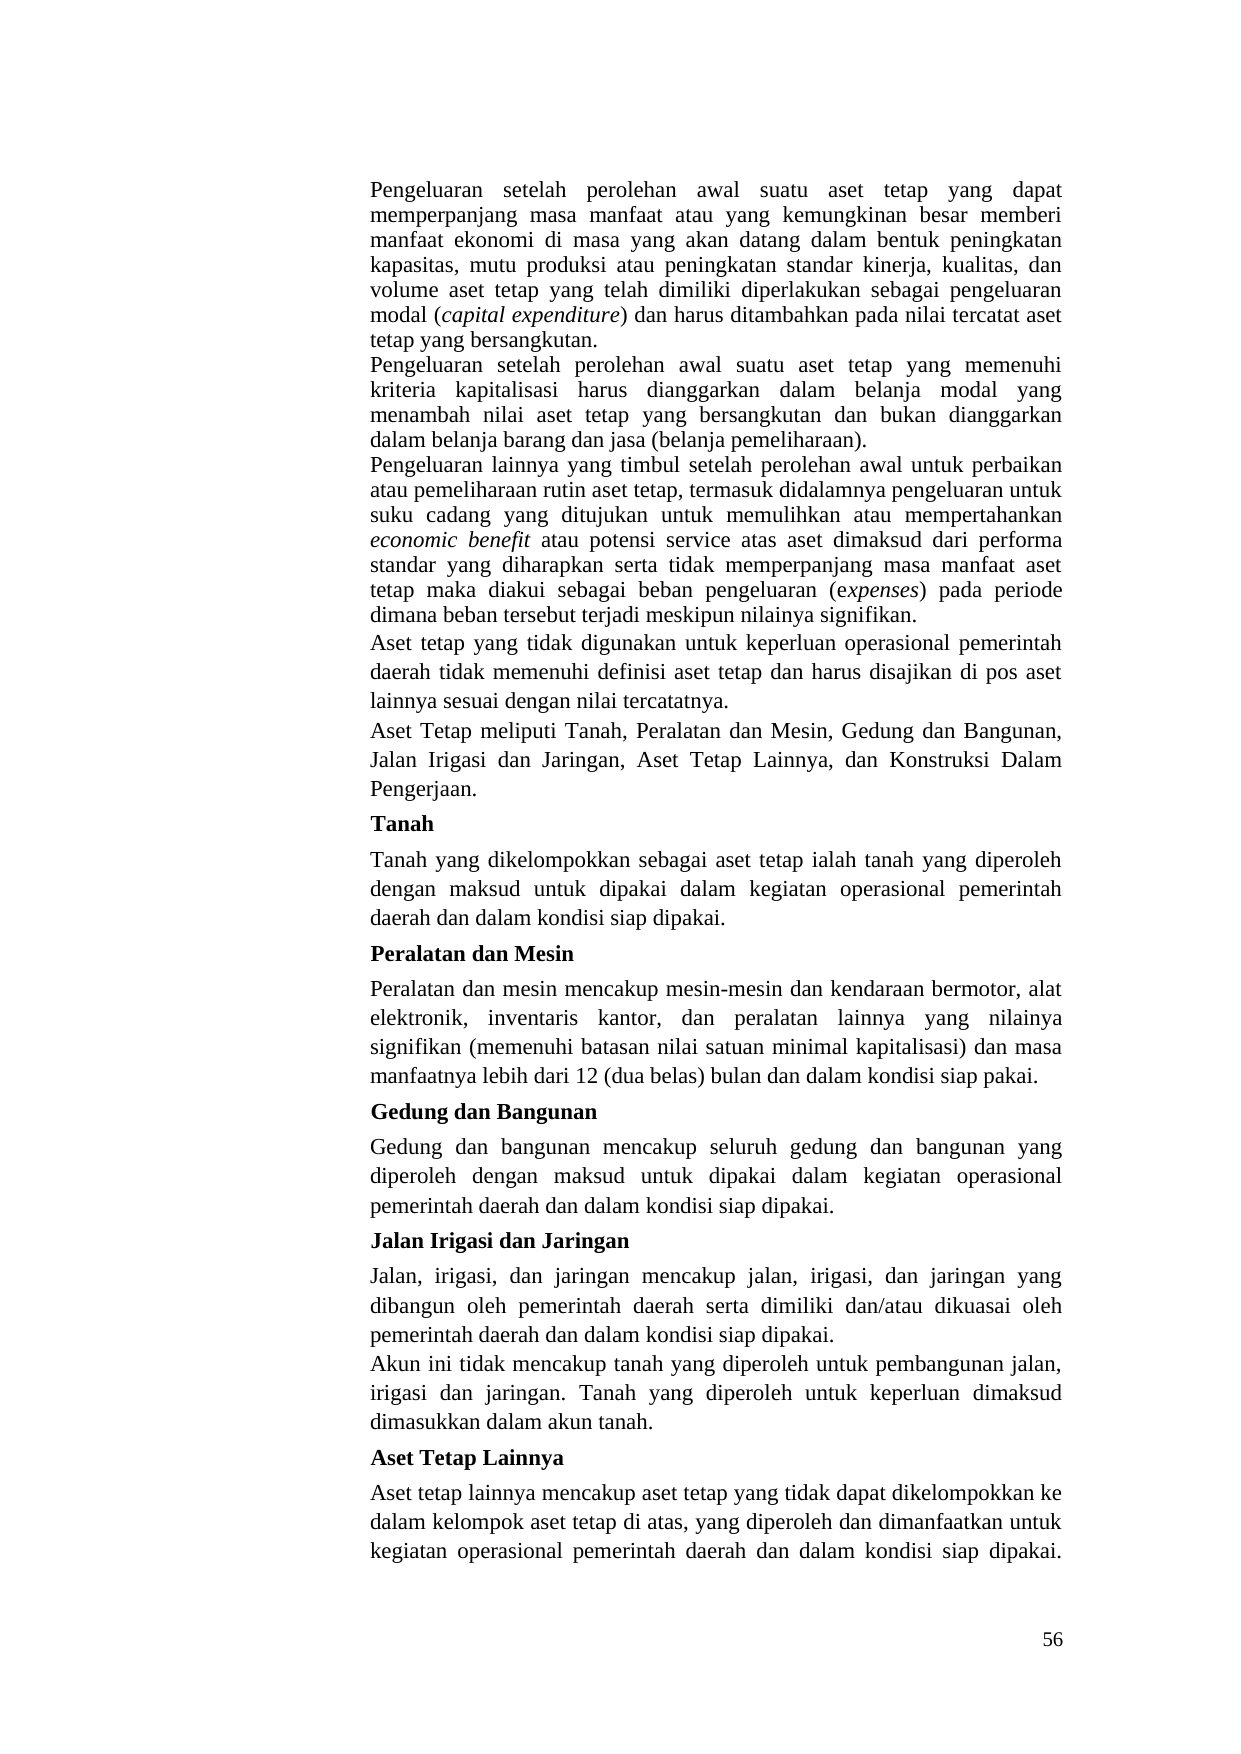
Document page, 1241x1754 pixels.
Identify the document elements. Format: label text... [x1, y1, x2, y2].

list Aset tetap yang tidak digunakan untuk keperluan operasional pemerintah daerah tidak memenuhi definisi aset tetap dan harus disajikan di pos aset lainnya sesuai dengan nilai tercatatnya. [370, 627, 1063, 715]
list Tanah [370, 808, 1063, 838]
list Pengeluaran lainnya yang timbul setelah perolehan awal untuk perbaikan atau pemeliharaan rutin aset tetap, termasuk didalamnya pengeluaran untuk suku cadang yang ditujukan untuk memulihkan atau mempertahankan economic benefit atau potensi service atas aset dimaksud dari performa standar yang diharapkan serta tidak memperpanjang masa manfaat aset tetap maka diakui sebagai beban pengeluaran (expenses) pada periode dimana beban tersebut terjadi meskipun nilainya signifikan. [370, 452, 1063, 627]
list Gedung dan Bangunan [370, 1096, 1063, 1125]
list Jalan Irigasi dan Jaringan [370, 1225, 1063, 1254]
list Akun ini tidak mencakup tanah yang diperoleh untuk pembangunan jalan, irigasi dan jaringan. Tanah yang diperoleh untuk keperluan dimaksud dimasukkan dalam akun tanah. [370, 1348, 1063, 1436]
list Peralatan dan Mesin [370, 938, 1063, 967]
list Pengeluaran setelah perolehan awal suatu aset tetap yang dapat memperpanjang masa manfaat atau yang kemungkinan besar memberi manfaat ekonomi di masa yang akan datang dalam bentuk peningkatan kapasitas, mutu produksi atau peningkatan standar kinerja, kualitas, dan volume aset tetap yang telah dimiliki diperlakukan sebagai pengeluaran modal (capital expenditure) dan harus ditambahkan pada nilai tercatat aset tetap yang bersangkutan. [370, 177, 1063, 352]
list Pengeluaran setelah perolehan awal suatu aset tetap yang memenuhi kriteria kapitalisasi harus dianggarkan dalam belanja modal yang menambah nilai aset tetap yang bersangkutan dan bukan dianggarkan dalam belanja barang dan jasa (belanja pemeliharaan). [370, 352, 1063, 452]
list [370, 1477, 1063, 1565]
list Peralatan dan mesin mencakup mesin-mesin dan kendaraan bermotor, alat elektronik, inventaris kantor, dan peralatan lainnya yang nilainya signifikan (memenuhi batasan nilai satuan minimal kapitalisasi) dan masa manfaatnya lebih dari 12 (dua belas) bulan dan dalam kondisi siap pakai. [370, 973, 1063, 1090]
list Tanah yang dikelompokkan sebagai aset tetap ialah tanah yang diperoleh dengan maksud untuk dipakai dalam kegiatan operasional pemerintah daerah dan dalam kondisi siap dipakai. [370, 844, 1063, 931]
list Jalan, irigasi, dan jaringan mencakup jalan, irigasi, dan jaringan yang dibangun oleh pemerintah daerah serta dimiliki dan/atau dikuasai oleh pemerintah daerah dan dalam kondisi siap dipakai. [370, 1261, 1063, 1348]
list Aset Tetap meliputi Tanah, Peralatan dan Mesin, Gedung dan Bangunan, Jalan Irigasi dan Jaringan, Aset Tetap Lainnya, dan Konstruksi Dalam Pengerjaan. [370, 715, 1063, 802]
list Aset Tetap Lainnya [370, 1442, 1063, 1471]
list Gedung dan bangunan mencakup seluruh gedung dan bangunan yang diperoleh dengan maksud untuk dipakai dalam kegiatan operasional pemerintah daerah dan dalam kondisi siap dipakai. [370, 1131, 1063, 1219]
